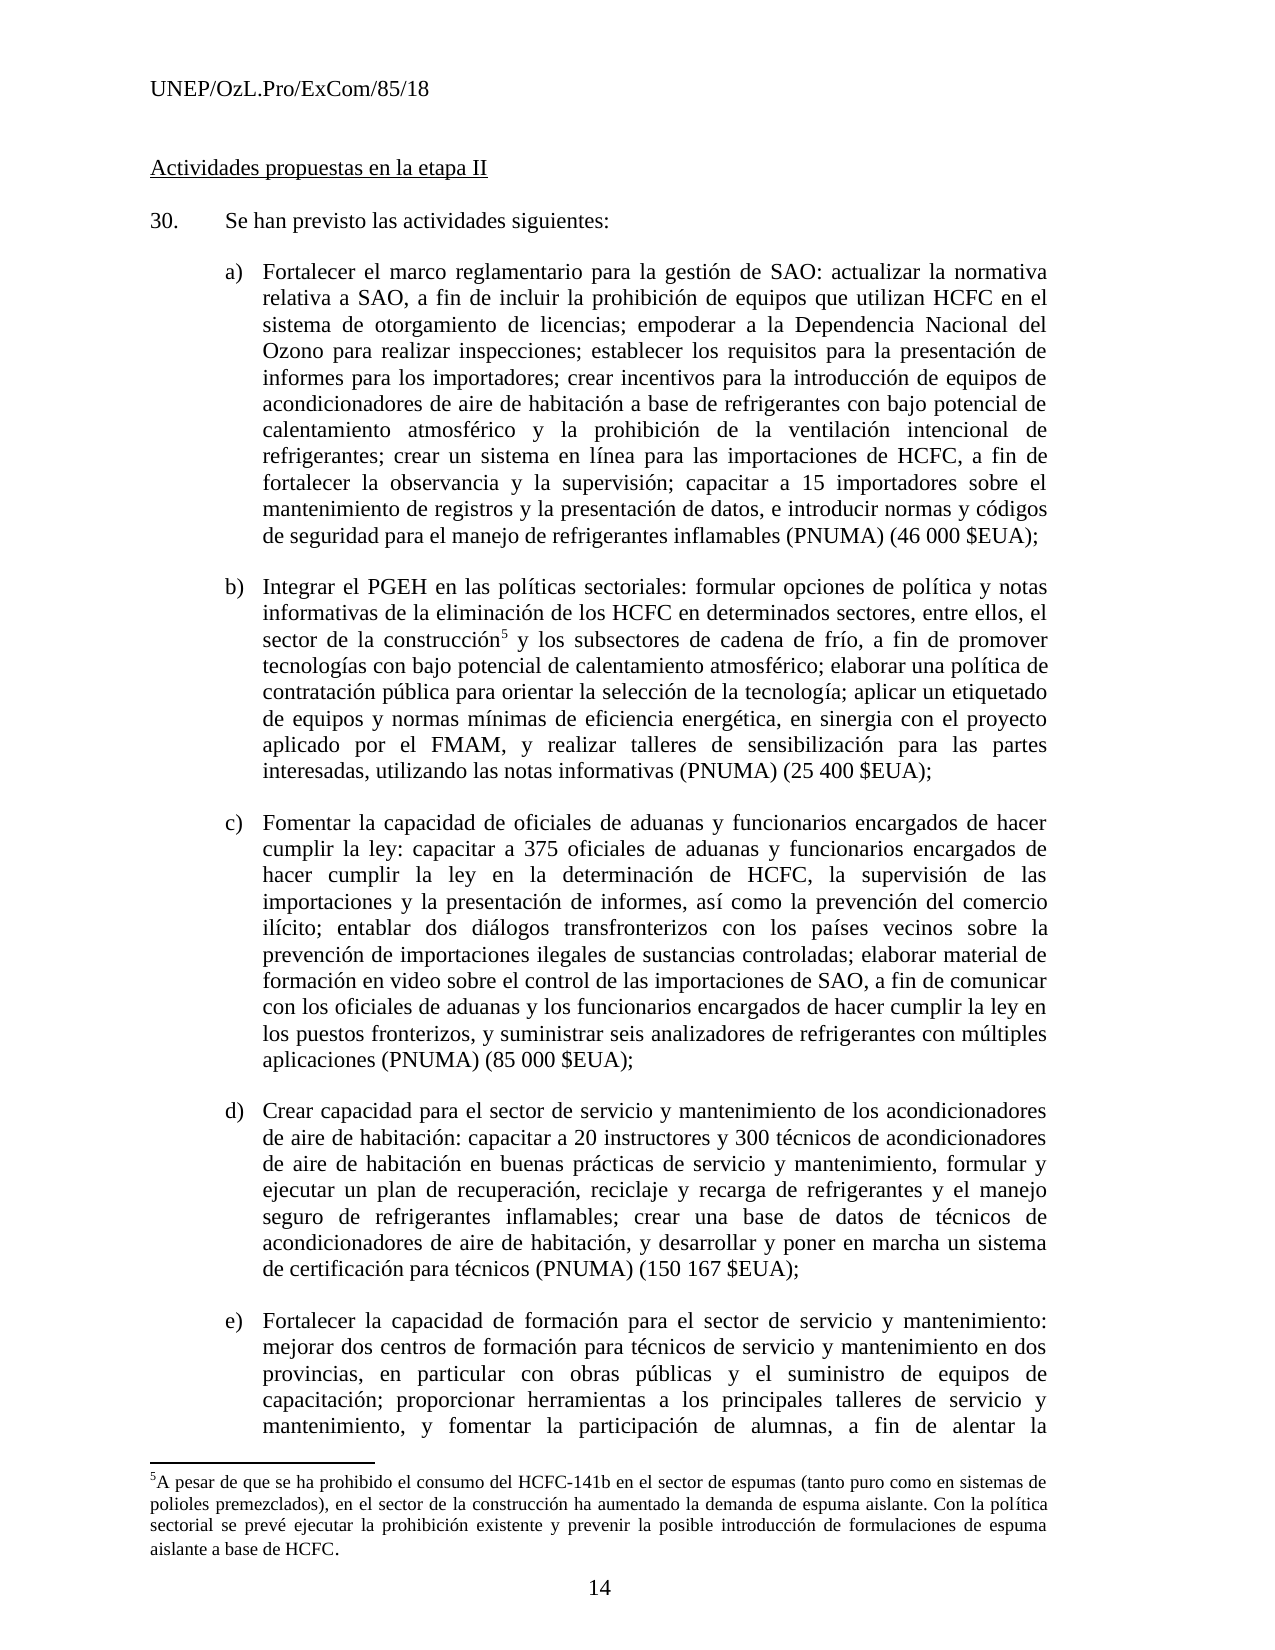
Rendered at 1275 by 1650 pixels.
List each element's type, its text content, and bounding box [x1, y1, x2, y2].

subtitle Integrar el PGEH en las políticas sectoriales: formular opciones de política y notas informativas de la eliminación de los HCFC en determinados sectores, entre ellos, el sector de la construcción y los subsectores de cadena de frío, a fin de promover tecnologías con bajo potencial de calentamiento atmosférico; elaborar una política de contratación pública para orientar la selección de la tecnología; aplicar un etiquetado de equipos y normas mínimas de eficiencia energética, en sinergia con el proyecto aplicado por el FMAM, y realizar talleres de sensibilización para las partes interesadas, utilizando las notas informativas (PNUMA) (25 400 $EUA); [225, 573, 1048, 784]
subtitle Fortalecer el marco reglamentario para la gestión de SAO: actualizar la normativa relativa a SAO, a fin de incluir la prohibición de equipos que utilizan HCFC en el sistema de otorgamiento de licencias; empoderar a la Dependencia Nacional del Ozono para realizar inspecciones; establecer los requisitos para la presentación de informes para los importadores; crear incentivos para la introducción de equipos de acondicionadores de aire de habitación a base de refrigerantes con bajo potencial de calentamiento atmosférico y la prohibición de la ventilación intencional de refrigerantes; crear un sistema en línea para las importaciones de HCFC, a fin de fortalecer la observancia y la supervisión; capacitar a 15 importadores sobre el mantenimiento de registros y la presentación de datos, e introducir normas y códigos de seguridad para el manejo de refrigerantes inflamables (PNUMA) (46 000 $EUA); [225, 258, 1048, 548]
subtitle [225, 1307, 1048, 1439]
subtitle Fomentar la capacidad de oficiales de aduanas y funcionarios encargados de hacer cumplir la ley: capacitar a 375 oficiales de aduanas y funcionarios encargados de hacer cumplir la ley en la determinación de HCFC, la supervisión de las importaciones y la presentación de informes, así como la prevención del comercio ilícito; entablar dos diálogos transfronterizos con los países vecinos sobre la prevención de importaciones ilegales de sustancias controladas; elaborar material de formación en video sobre el control de las importaciones de SAO, a fin de comunicar con los oficiales de aduanas y los funcionarios encargados de hacer cumplir la ley en los puestos fronterizos, y suministrar seis analizadores de refrigerantes con múltiples aplicaciones (PNUMA) (85 000 $EUA); [225, 809, 1048, 1072]
subtitle Crear capacidad para el sector de servicio y mantenimiento de los acondicionadores de aire de habitación: capacitar a 20 instructores y 300 técnicos de acondicionadores de aire de habitación en buenas prácticas de servicio y mantenimiento, formular y ejecutar un plan de recuperación, reciclaje y recarga de refrigerantes y el manejo seguro de refrigerantes inflamables; crear una base de datos de técnicos de acondicionadores de aire de habitación, y desarrollar y poner en marcha un sistema de certificación para técnicos (PNUMA) (150 167 $EUA); [225, 1097, 1048, 1282]
text Actividades propuestas en la etapa II [150, 154, 1048, 180]
subtitle Se han previsto las actividades siguientes: [150, 207, 1048, 233]
